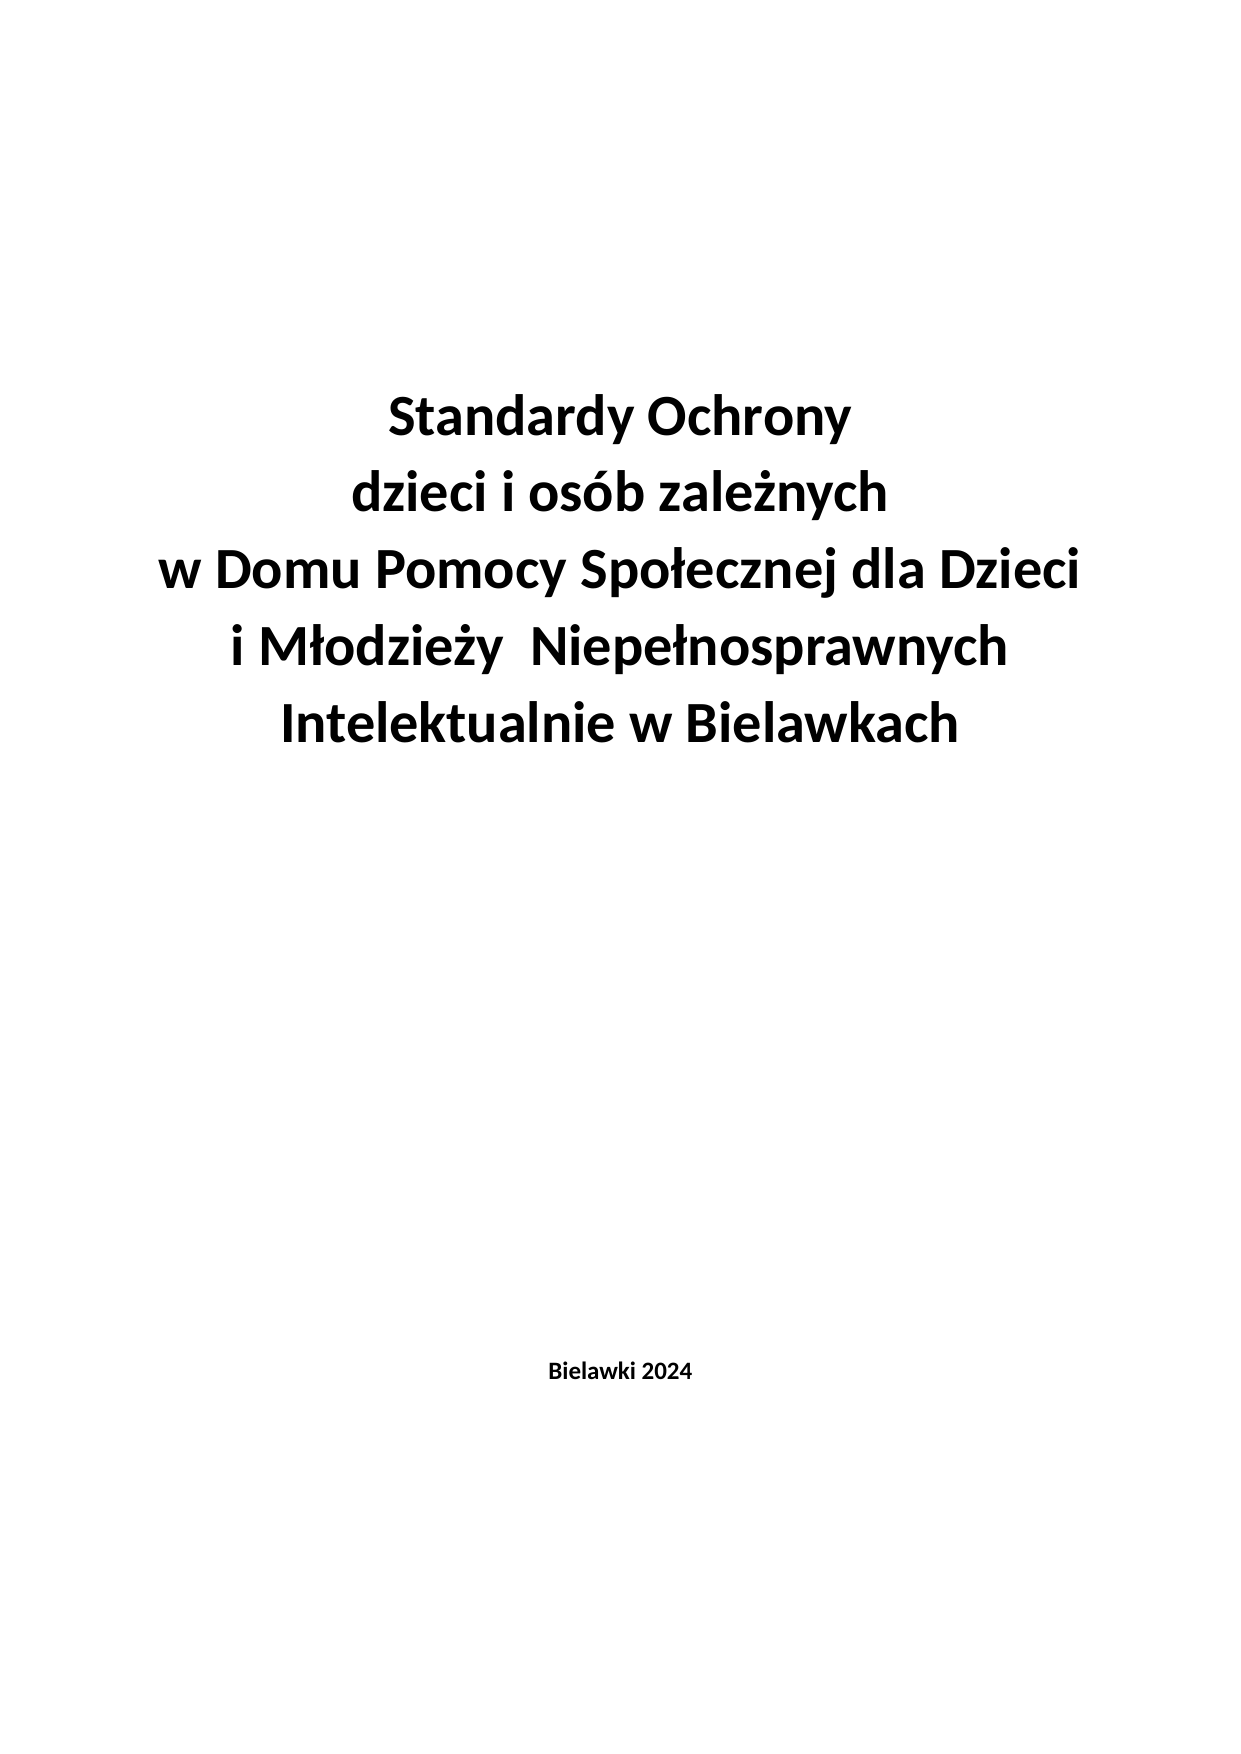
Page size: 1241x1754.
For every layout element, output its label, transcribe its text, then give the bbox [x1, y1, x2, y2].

text dzieci i osób zależnych [148, 455, 1093, 526]
text Standardy Ochrony [148, 378, 1093, 449]
text Bielawki 2024 [148, 1355, 1093, 1386]
text w Domu Pomocy Społecznej dla Dzieci [148, 532, 1093, 603]
text i Młodzieży Niepełnosprawnych Intelektualnie w Bielawkach [148, 609, 1093, 757]
